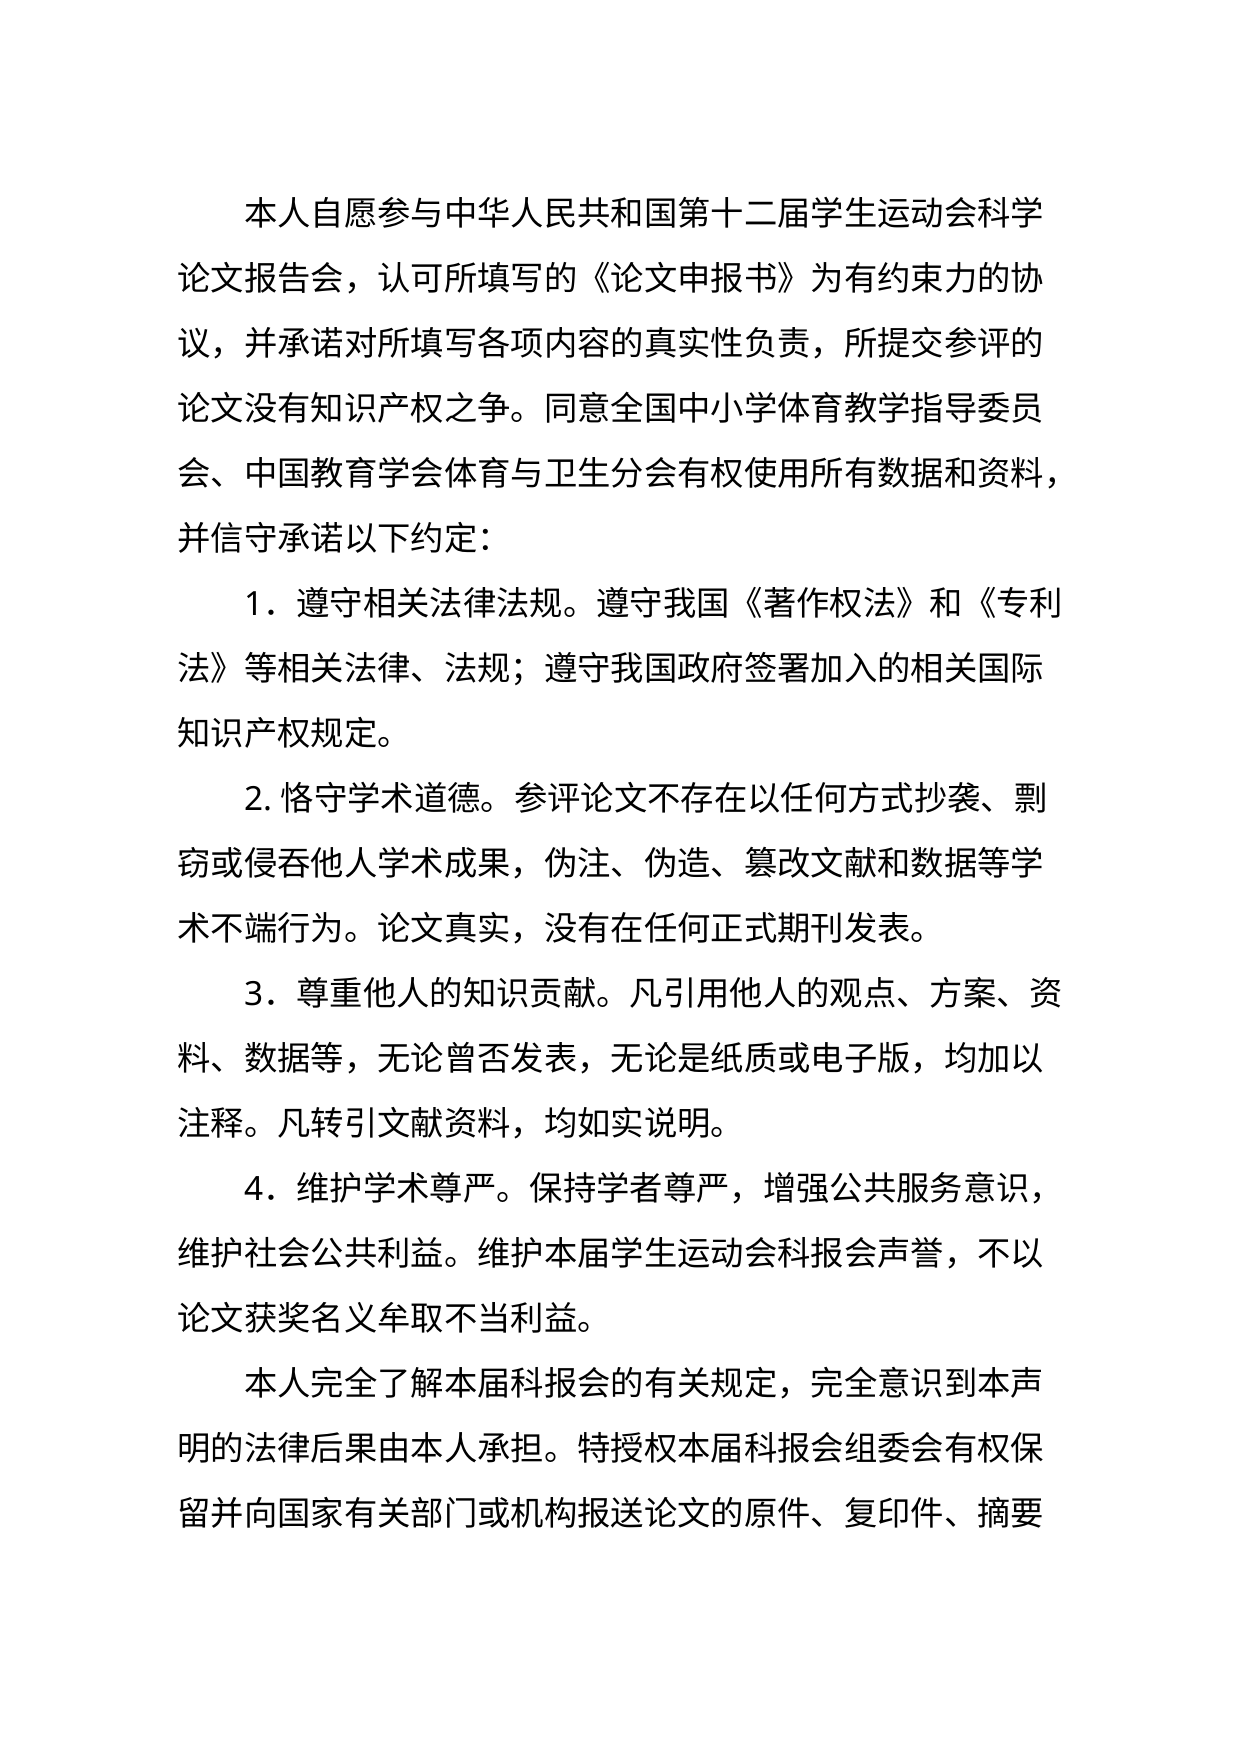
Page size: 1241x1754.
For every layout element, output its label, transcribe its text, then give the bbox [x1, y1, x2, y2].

text 3．尊重他人的知识贡献。凡引用他人的观点、方案、资料、数据等，无论曾否发表，无论是纸质或电子版，均加以注释。凡转引文献资料，均如实说明。 [177, 958, 1063, 1153]
text 本人自愿参与中华人民共和国第十二届学生运动会科学论文报告会，认可所填写的《论文申报书》为有约束力的协议，并承诺对所填写各项内容的真实性负责，所提交参评的论文没有知识产权之争。同意全国中小学体育教学指导委员会、中国教育学会体育与卫生分会有权使用所有数据和资料，并信守承诺以下约定： [177, 178, 1063, 568]
text 4．维护学术尊严。保持学者尊严，增强公共服务意识，维护社会公共利益。维护本届学生运动会科报会声誉，不以论文获奖名义牟取不当利益。 [177, 1153, 1063, 1348]
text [177, 1348, 1063, 1543]
text 1．遵守相关法律法规。遵守我国《著作权法》和《专利法》等相关法律、法规；遵守我国政府签署加入的相关国际知识产权规定。 [177, 568, 1063, 763]
text 2. 恪守学术道德。参评论文不存在以任何方式抄袭、剽窃或侵吞他人学术成果，伪注、伪造、篡改文献和数据等学术不端行为。论文真实，没有在任何正式期刊发表。 [177, 763, 1063, 958]
